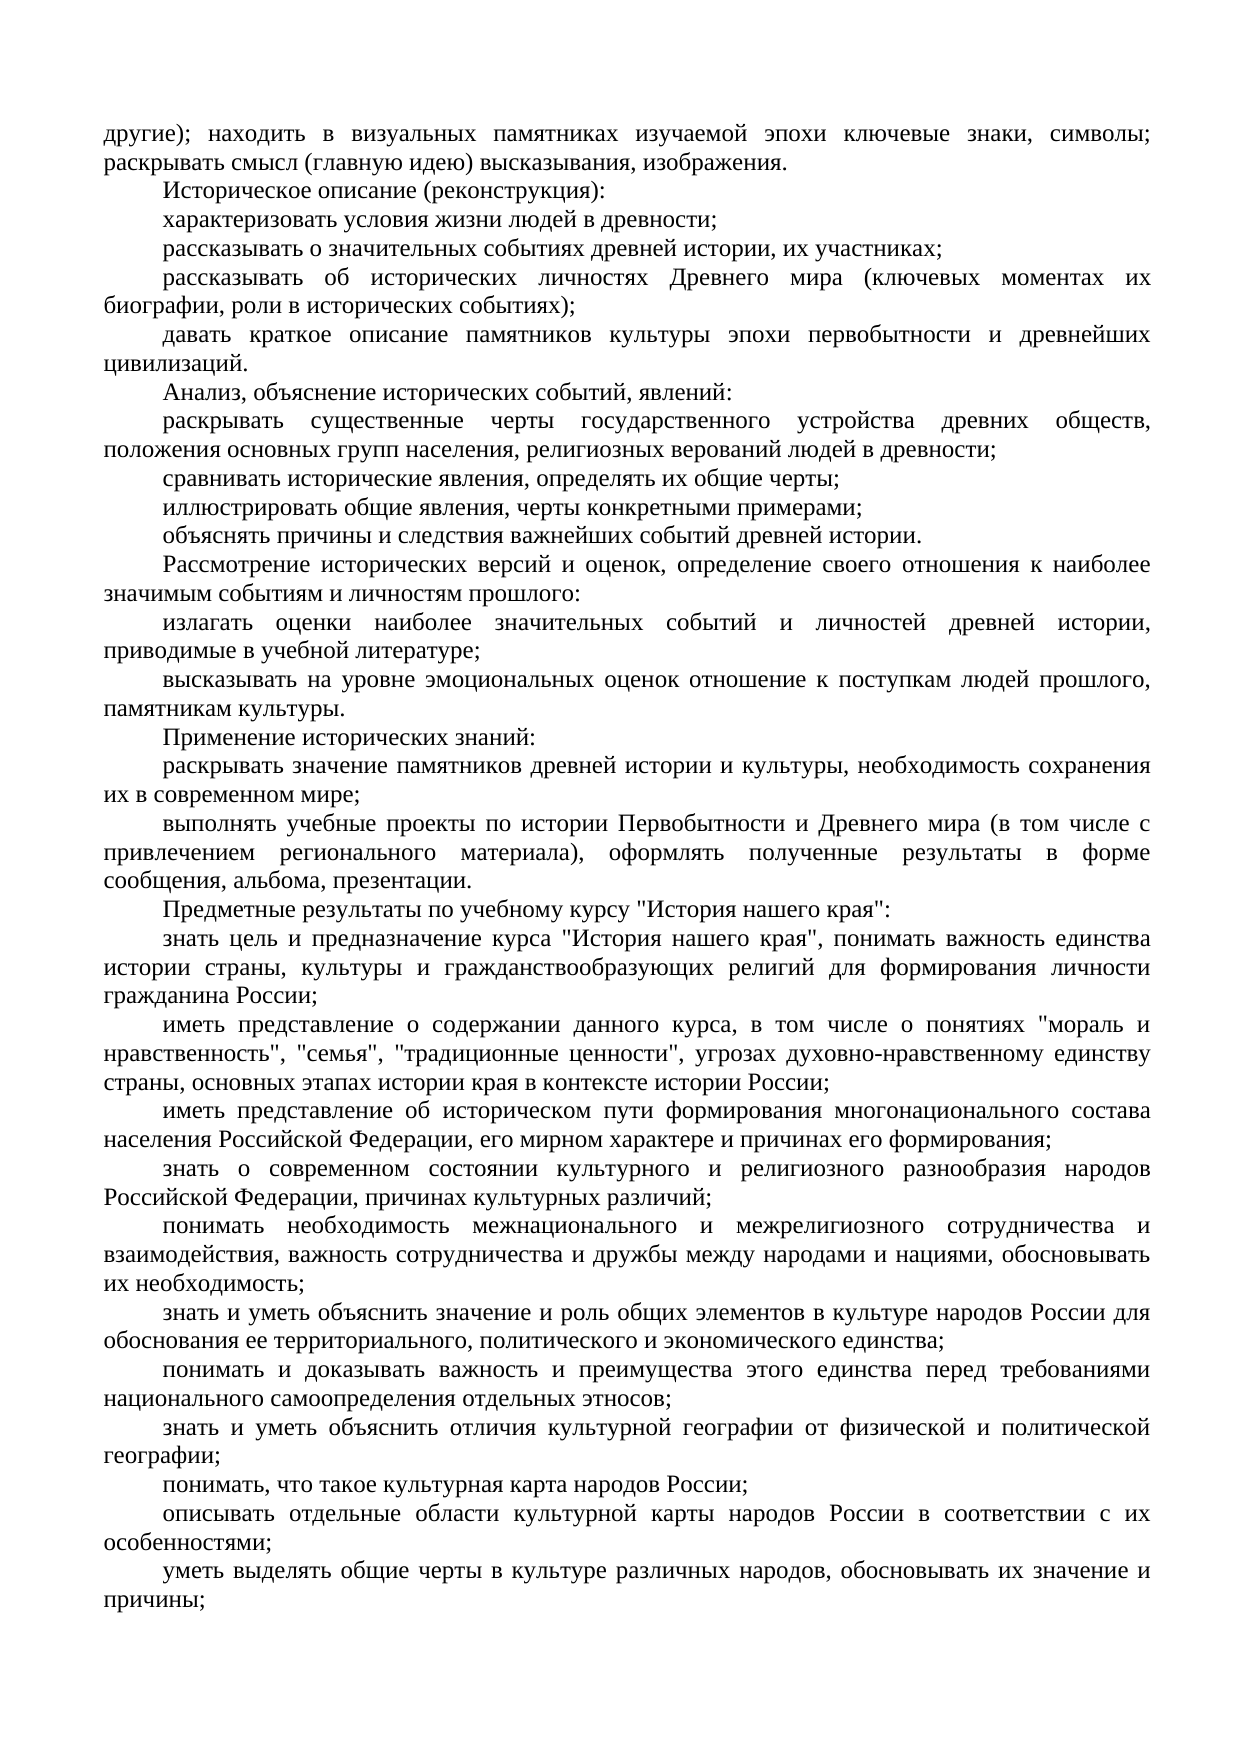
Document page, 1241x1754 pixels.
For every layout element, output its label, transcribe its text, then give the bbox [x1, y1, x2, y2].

text Анализ, объяснение исторических событий, явлений: [103, 377, 1152, 406]
text Предметные результаты по учебному курсу "История нашего края": [103, 894, 1152, 923]
text рассказывать о значительных событиях древней истории, их участниках; [103, 233, 1152, 262]
text излагать оценки наиболее значительных событий и личностей древней истории, приводимые в учебной литературе; [103, 607, 1152, 664]
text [103, 118, 1152, 176]
text Рассмотрение исторических версий и оценок, определение своего отношения к наиболее значимым событиям и личностям прошлого: [103, 549, 1152, 607]
text знать и уметь объяснить отличия культурной географии от физической и политической географии; [103, 1412, 1152, 1469]
text давать краткое описание памятников культуры эпохи первобытности и древнейших цивилизаций. [103, 319, 1152, 377]
text иметь представление об историческом пути формирования многонационального состава населения Российской Федерации, его мирном характере и причинах его формирования; [103, 1096, 1152, 1153]
text понимать, что такое культурная карта народов России; [103, 1469, 1152, 1498]
text понимать и доказывать важность и преимущества этого единства перед требованиями национального самоопределения отдельных этносов; [103, 1354, 1152, 1412]
text описывать отдельные области культурной карты народов России в соответствии с их особенностями; [103, 1498, 1152, 1556]
text характеризовать условия жизни людей в древности; [103, 204, 1152, 233]
text сравнивать исторические явления, определять их общие черты; [103, 463, 1152, 492]
text знать и уметь объяснить значение и роль общих элементов в культуре народов России для обоснования ее территориального, политического и экономического единства; [103, 1297, 1152, 1354]
text уметь выделять общие черты в культуре различных народов, обосновывать их значение и причины; [103, 1556, 1152, 1613]
text знать о современном состоянии культурного и религиозного разнообразия народов Российской Федерации, причинах культурных различий; [103, 1153, 1152, 1211]
text знать цель и предназначение курса "История нашего края", понимать важность единства истории страны, культуры и гражданствообразующих религий для формирования личности гражданина России; [103, 923, 1152, 1009]
text объяснять причины и следствия важнейших событий древней истории. [103, 521, 1152, 549]
text раскрывать значение памятников древней истории и культуры, необходимость сохранения их в современном мире; [103, 751, 1152, 808]
text иллюстрировать общие явления, черты конкретными примерами; [103, 492, 1152, 521]
text рассказывать об исторических личностях Древнего мира (ключевых моментах их биографии, роли в исторических событиях); [103, 262, 1152, 319]
text Историческое описание (реконструкция): [103, 176, 1152, 204]
text раскрывать существенные черты государственного устройства древних обществ, положения основных групп населения, религиозных верований людей в древности; [103, 406, 1152, 463]
text понимать необходимость межнационального и межрелигиозного сотрудничества и взаимодействия, важность сотрудничества и дружбы между народами и нациями, обосновывать их необходимость; [103, 1211, 1152, 1297]
text иметь представление о содержании данного курса, в том числе о понятиях "мораль и нравственность", "семья", "традиционные ценности", угрозах духовно-нравственному единству страны, основных этапах истории края в контексте истории России; [103, 1009, 1152, 1096]
text Применение исторических знаний: [103, 722, 1152, 751]
text высказывать на уровне эмоциональных оценок отношение к поступкам людей прошлого, памятникам культуры. [103, 664, 1152, 722]
text выполнять учебные проекты по истории Первобытности и Древнего мира (в том числе с привлечением регионального материала), оформлять полученные результаты в форме сообщения, альбома, презентации. [103, 808, 1152, 894]
